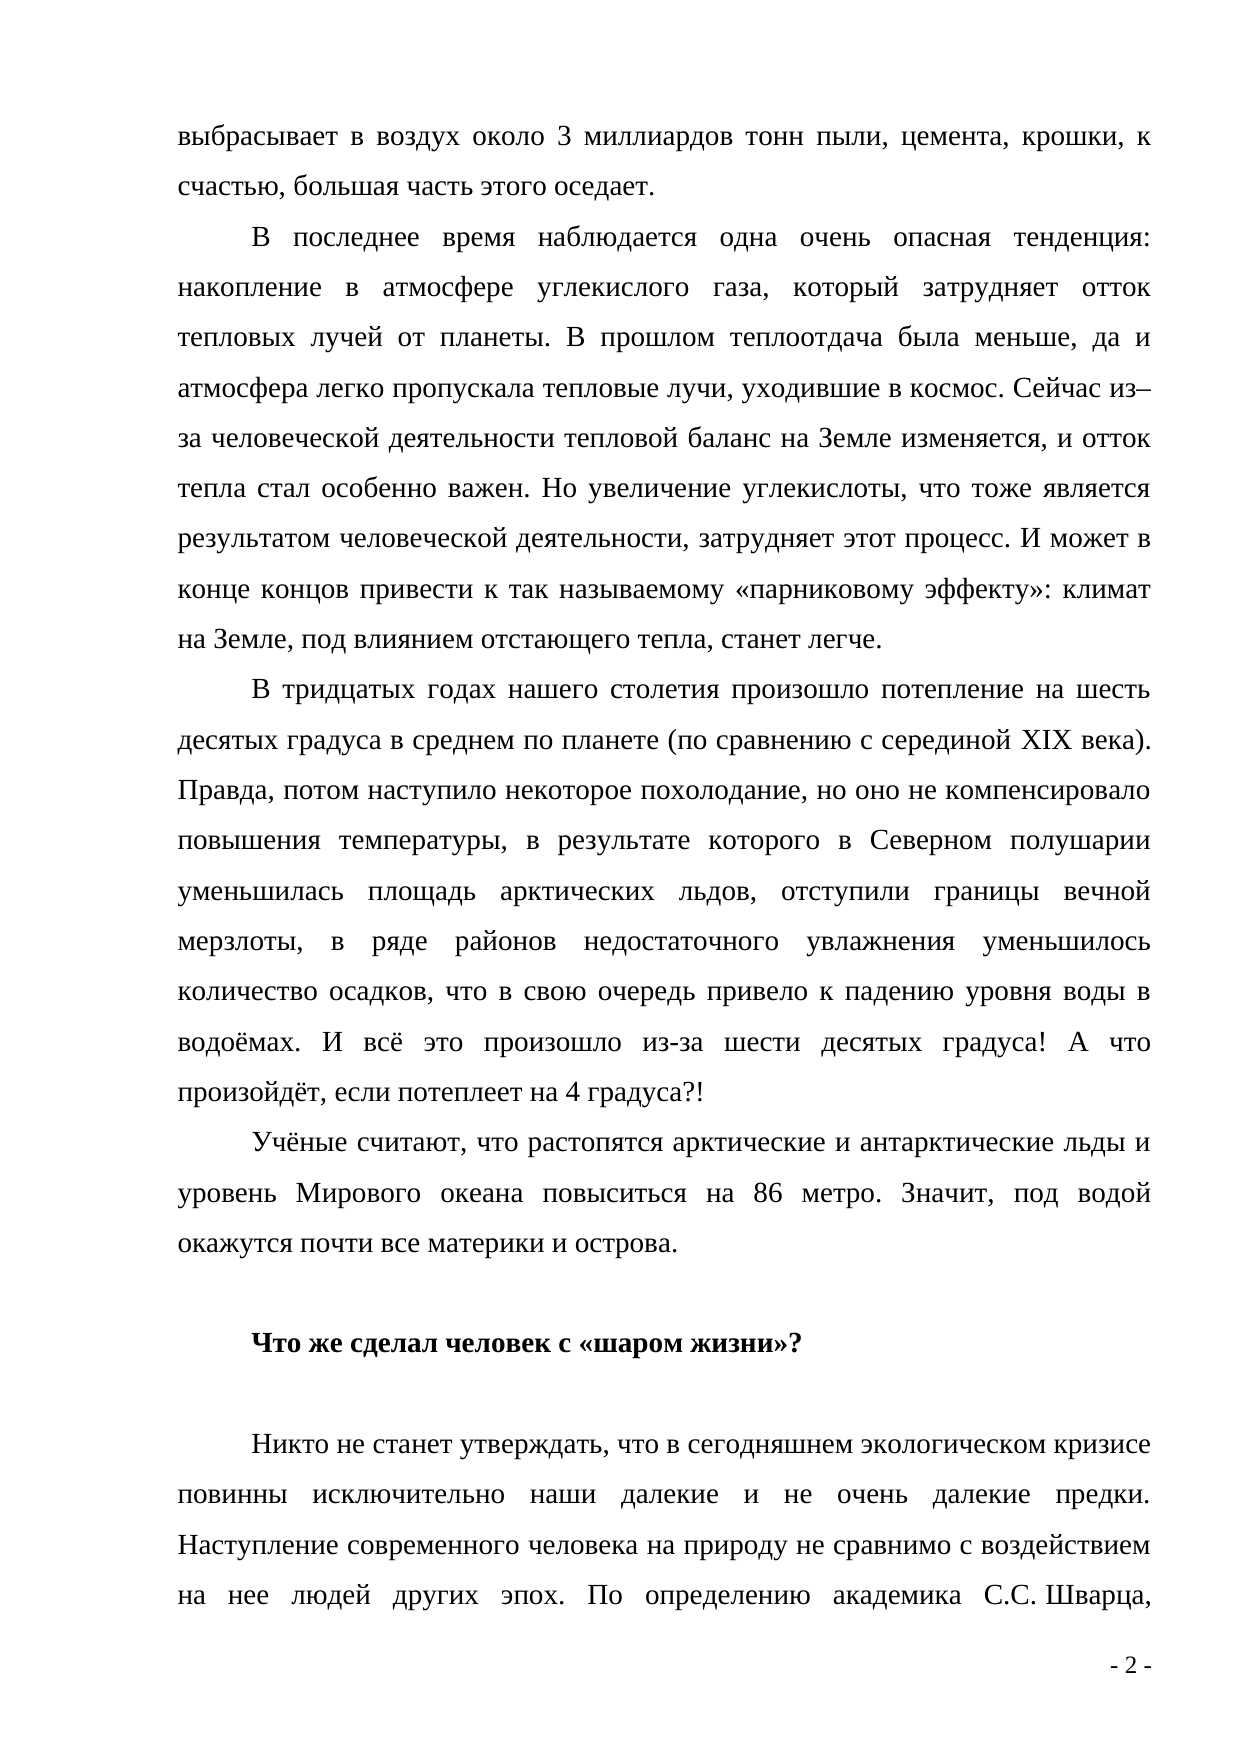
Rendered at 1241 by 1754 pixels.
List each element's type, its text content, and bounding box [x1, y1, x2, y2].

text В тридцатых годах нашего столетия произошло потепление на шесть десятых градуса в среднем по планете (по сравнению с серединой XIX века). Правда, потом наступило некоторое похолодание, но оно не компенсировало повышения температуры, в результате которого в Северном полушарии уменьшилась площадь арктических льдов, отступили границы вечной мерзлоты, в ряде районов недостаточного увлажнения уменьшилось количество осадков, что в свою очередь привело к падению уровня воды в водоёмах. И всё это произошло из-за шести десятых градуса! А что произойдёт, если потеплеет на 4 градуса?! [177, 672, 1152, 1108]
text В последнее время наблюдается одна очень опасная тенденция: накопление в атмосфере углекислого газа, который затрудняет отток тепловых лучей от планеты. В прошлом теплоотдача была меньше, да и атмосфера легко пропускала тепловые лучи, уходившие в космос. Сейчас из–за человеческой деятельности тепловой баланс на Земле изменяется, и отток тепла стал особенно важен. Но увеличение углекислоты, что тоже является результатом человеческой деятельности, затрудняет этот процесс. И может в конце концов привести к так называемому «парниковому эффекту»: климат на Земле, под влиянием отстающего тепла, станет легче. [177, 219, 1152, 655]
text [177, 1426, 1152, 1611]
text Что же сделал человек с «шаром жизни»? [177, 1326, 1152, 1359]
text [177, 118, 1152, 202]
text Учёные считают, что растопятся арктические и антарктические льды и уровень Мирового океана повыситься на 86 метро. Значит, под водой окажутся почти все материки и острова. [177, 1124, 1152, 1258]
